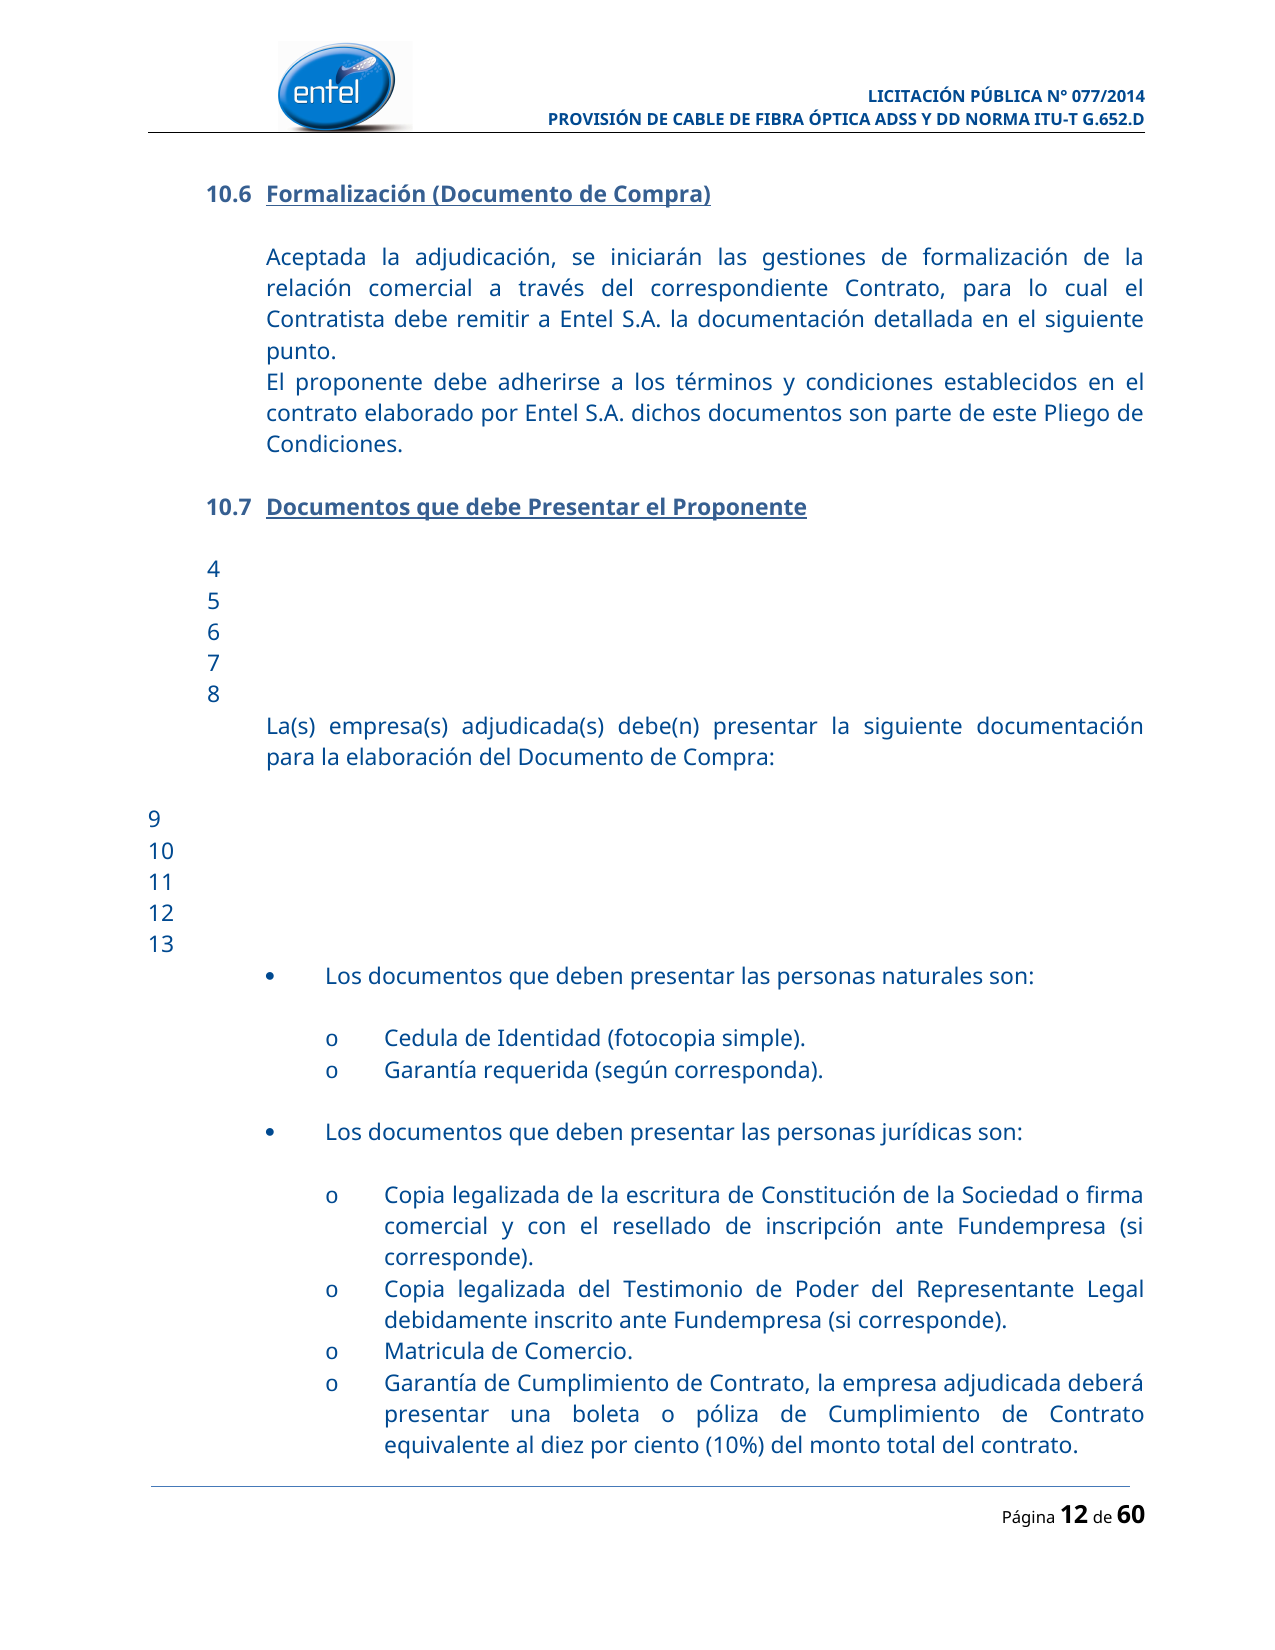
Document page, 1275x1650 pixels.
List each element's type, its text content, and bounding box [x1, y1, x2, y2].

list Matricula de Comercio. [325, 1335, 1145, 1366]
list Cedula de Identidad (fotocopia simple). [325, 1022, 1145, 1053]
picture [277, 41, 413, 132]
list Los documentos que deben presentar las personas naturales son: [266, 960, 1145, 991]
list Documentos que debe Presentar el Proponente [206, 491, 1145, 522]
list Formalización (Documento de Compra) [206, 178, 1145, 210]
text El proponente debe adherirse a los términos y condiciones establecidos en el contrato elaborado por Entel S.A. dichos documentos son parte de este Pliego de Condiciones. [266, 366, 1145, 460]
list Garantía de Cumplimiento de Contrato, la empresa adjudicada deberá presentar una boleta o póliza de Cumplimiento de Contrato equivalente al diez por ciento (10%) del monto total del contrato. [325, 1366, 1145, 1460]
list Copia legalizada de la escritura de Constitución de la Sociedad o firma comercial y con el resellado de inscripción ante Fundempresa (si corresponde). [325, 1179, 1145, 1272]
list Los documentos que deben presentar las personas jurídicas son: [266, 1116, 1145, 1147]
list Garantía requerida (según corresponda). [325, 1053, 1145, 1085]
list Copia legalizada del Testimonio de Poder del Representante Legal debidamente inscrito ante Fundempresa (si corresponde). [325, 1272, 1145, 1335]
text Aceptada la adjudicación, se iniciarán las gestiones de formalización de la relación comercial a través del correspondiente Contrato, para lo cual el Contratista debe remitir a Entel S.A. la documentación detallada en el siguiente punto. [266, 241, 1145, 366]
text La(s) empresa(s) adjudicada(s) debe(n) presentar la siguiente documentación para la elaboración del Documento de Compra: [266, 710, 1145, 772]
